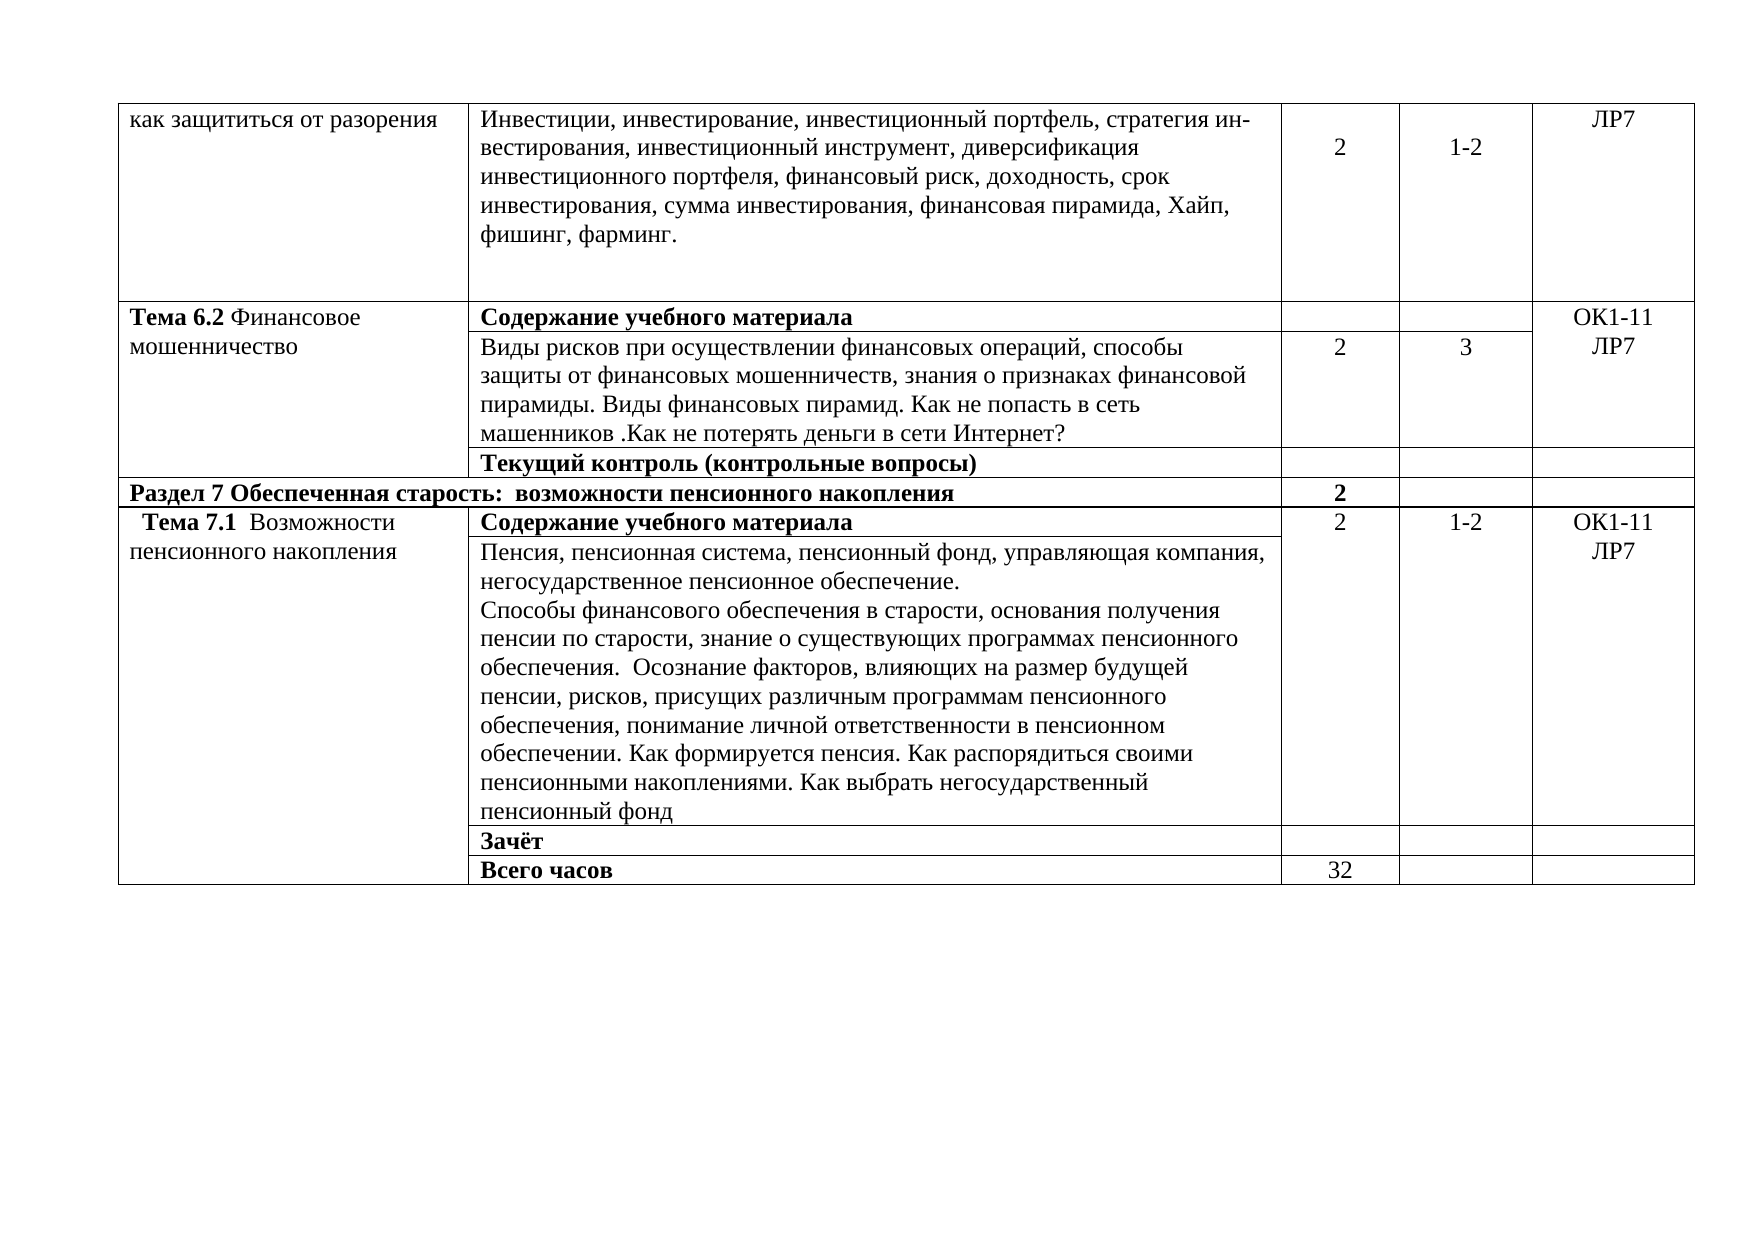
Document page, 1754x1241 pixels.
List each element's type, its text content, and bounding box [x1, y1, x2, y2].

table_cell 3 [1400, 332, 1532, 447]
table_cell 1-2 [1400, 508, 1532, 825]
table_cell Инвестиции, инвестирование, инвестиционный портфель, стратегия ин- вестирования, инвестиционный инструмент, диверсификация инвестиционного портфеля, финансовый риск, доходность, срок инвестирования, сумма инвестирования, финансовая пирамида, Хайп, фишинг, фарминг. [469, 104, 1281, 301]
table_cell [1282, 448, 1399, 477]
table_cell [1282, 826, 1399, 854]
table_cell ОК1-11 ЛР7 [1533, 508, 1694, 825]
table_cell ОК1-11 ЛР7 [1533, 302, 1694, 447]
table_cell 2 [1282, 104, 1399, 301]
table_cell ОК1-11 ЛР7 [1533, 104, 1694, 301]
table_cell [1533, 856, 1694, 884]
table_cell Пенсия, пенсионная система, пенсионный фонд, управляющая компания, негосударственное пенсионное обеспечение. Способы финансового обеспечения в старости, основания получения пенсии по старости, знание о существующих программах пенсионного обеспечения. Осознание факторов, влияющих на размер будущей пенсии, рисков, присущих различным программам пенсионного обеспечения, понимание личной ответственности в пенсионном обеспечении. Как формируется пенсия. Как распорядиться своими пенсионными накоплениями. Как выбрать негосударственный пенсионный фонд [469, 537, 1281, 825]
table_cell [1400, 856, 1532, 884]
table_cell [119, 104, 468, 301]
table_cell [1533, 448, 1694, 477]
table_cell [1533, 826, 1694, 854]
table_cell [1282, 302, 1399, 331]
table_cell 1-2 [1400, 104, 1532, 301]
table_cell Зачёт [469, 826, 1281, 854]
table_cell Раздел 7 Обеспеченная старость: возможности пенсионного накопления [119, 478, 1281, 506]
table_cell Содержание учебного материала [469, 508, 1281, 536]
table_cell [1400, 826, 1532, 854]
table_cell 2 [1282, 332, 1399, 447]
table_cell Тема 6.2 Финансовое мошенничество [119, 302, 468, 477]
table_cell 2 [1282, 478, 1399, 506]
table_cell 2 [1282, 508, 1399, 825]
table_cell Текущий контроль (контрольные вопросы) [469, 448, 1281, 477]
table_cell Всего часов [469, 856, 1281, 884]
table_cell [1400, 478, 1532, 506]
table_cell 32 [1282, 856, 1399, 884]
table_cell [1533, 478, 1694, 506]
table_cell Виды рисков при осуществлении финансовых операций, способы защиты от финансовых мошенничеств, знания о признаках финансовой пирамиды. Виды финансовых пирамид. Как не попасть в сеть машенников .Как не потерять деньги в сети Интернет? [469, 332, 1281, 447]
table_cell [1400, 448, 1532, 477]
table_cell Тема 7.1 Возможности пенсионного накопления [119, 508, 468, 884]
table_cell [1400, 302, 1532, 331]
table_cell Содержание учебного материала [469, 302, 1281, 331]
